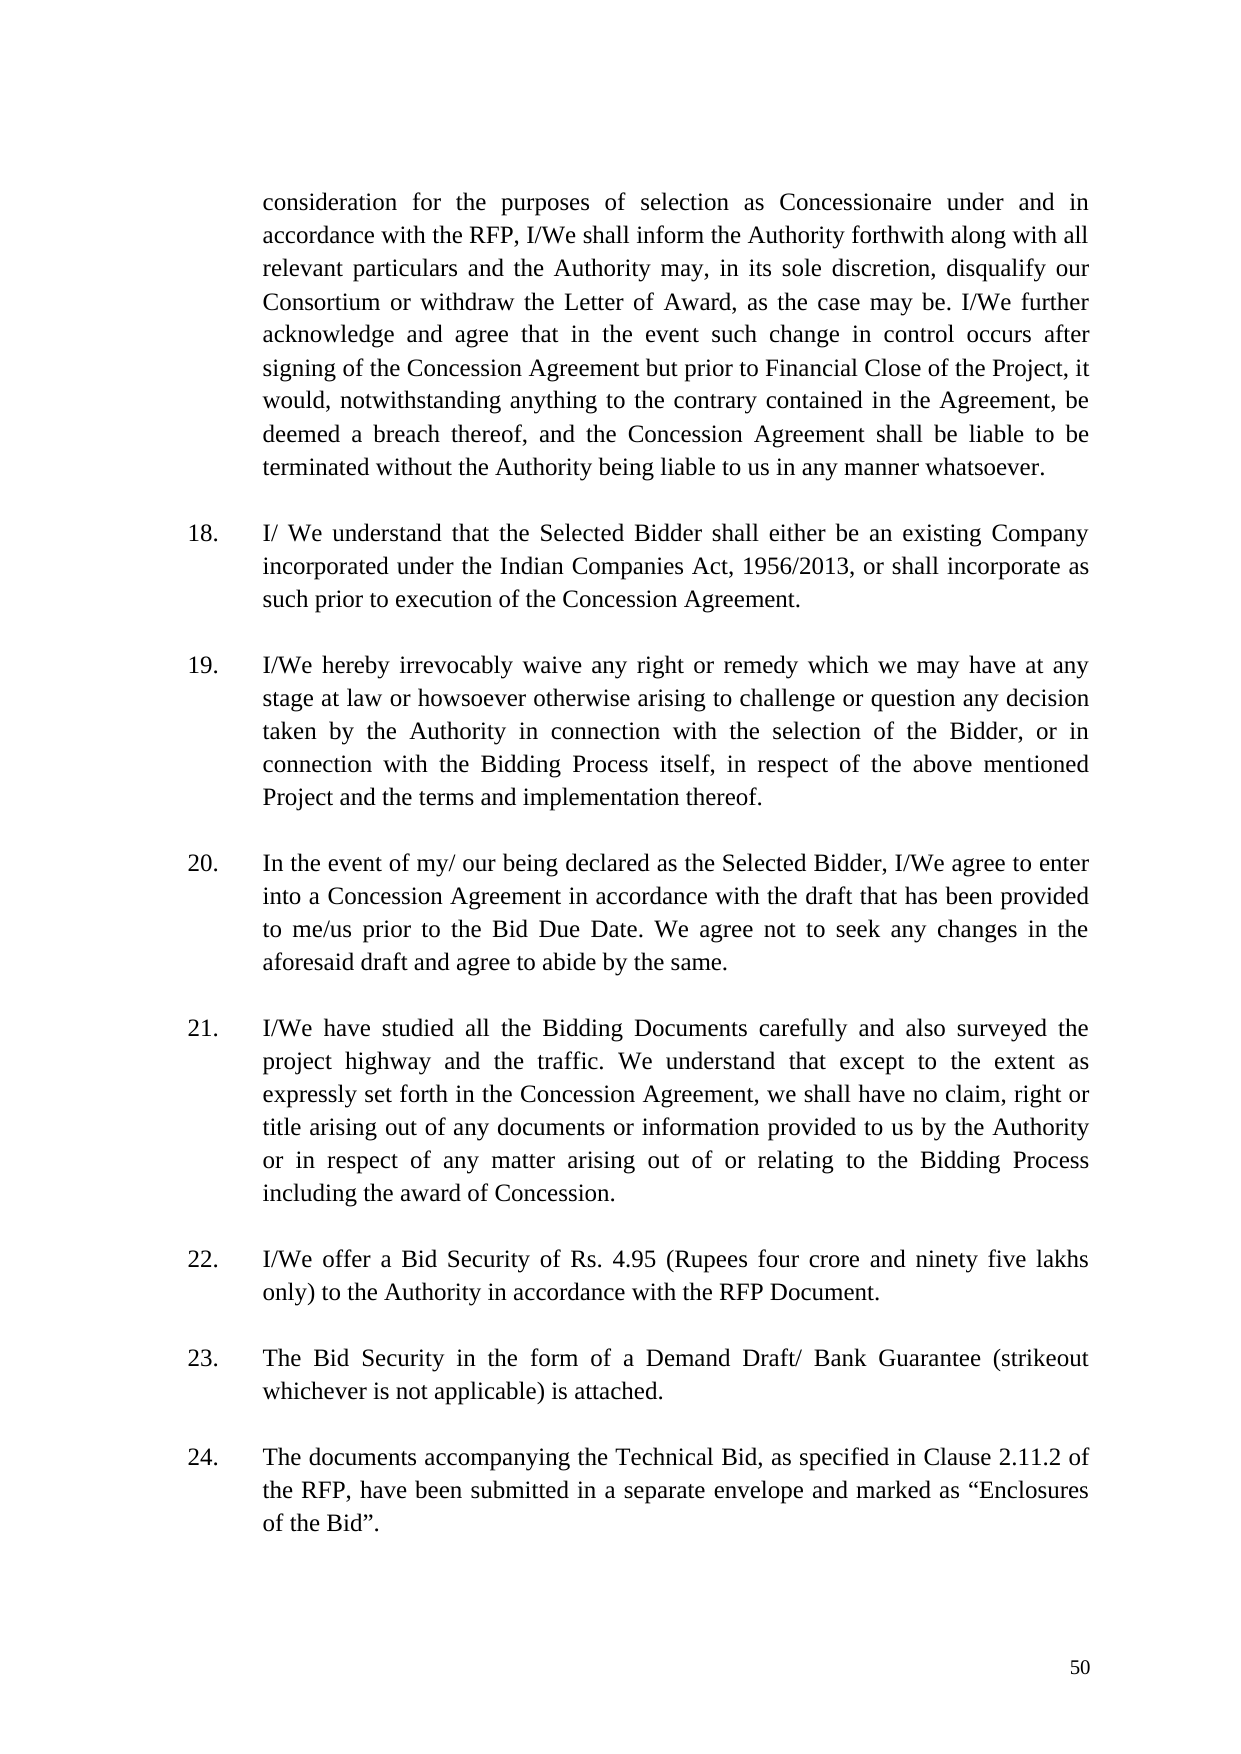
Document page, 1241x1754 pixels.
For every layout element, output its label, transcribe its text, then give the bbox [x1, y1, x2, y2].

text 18. I/ We understand that the Selected Bidder shall either be an existing Company incorporated under the Indian Companies Act, 1956/2013, or shall incorporate as such prior to execution of the Concession Agreement. [187, 518, 1090, 612]
text 19. I/We hereby irrevocably waive any right or remedy which we may have at any stage at law or howsoever otherwise arising to challenge or question any decision taken by the Authority in connection with the selection of the Bidder, or in connection with the Bidding Process itself, in respect of the above mentioned Project and the terms and implementation thereof. [187, 650, 1090, 811]
text 23. The Bid Security in the form of a Demand Draft/ Bank Guarantee (strikeout whichever is not applicable) is attached. [187, 1343, 1090, 1405]
text 21. I/We have studied all the Bidding Documents carefully and also surveyed the project highway and the traffic. We understand that except to the extent as expressly set forth in the Concession Agreement, we shall have no claim, right or title arising out of any documents or information provided to us by the Authority or in respect of any matter arising out of or relating to the Bidding Process including the award of Concession. [187, 1013, 1090, 1207]
text 22. I/We offer a Bid Security of Rs. 4.95 (Rupees four crore and ninety five lakhs only) to the Authority in accordance with the RFP Document. [187, 1244, 1090, 1306]
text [187, 187, 1090, 480]
text 24. The documents accompanying the Technical Bid, as specified in Clause 2.11.2 of the RFP, have been submitted in a separate envelope and marked as “Enclosures of the Bid”. [187, 1442, 1090, 1537]
text 20. In the event of my/ our being declared as the Selected Bidder, I/We agree to enter into a Concession Agreement in accordance with the draft that has been provided to me/us prior to the Bid Due Date. We agree not to seek any changes in the aforesaid draft and agree to abide by the same. [187, 848, 1090, 976]
